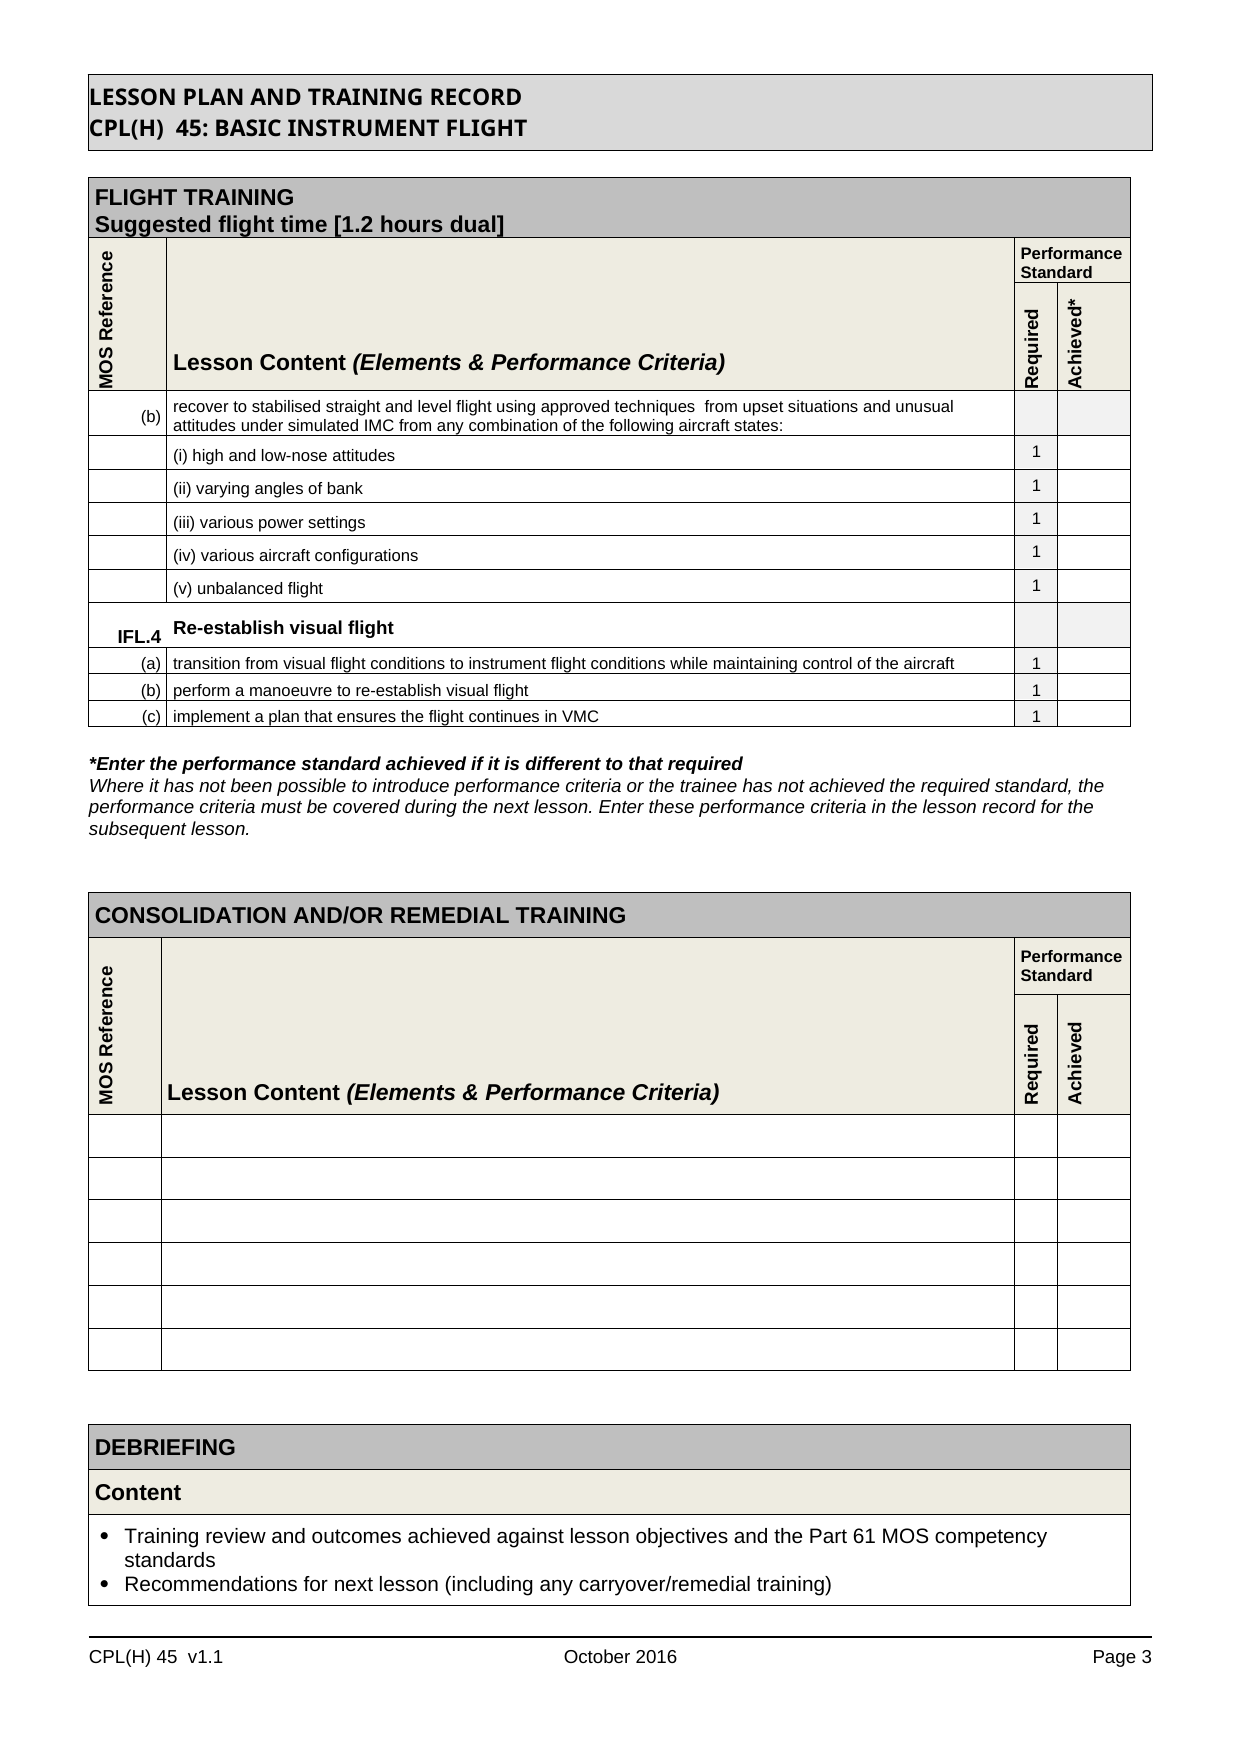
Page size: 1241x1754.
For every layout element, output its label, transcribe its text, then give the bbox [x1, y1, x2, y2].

table_cell MOS Reference [89, 238, 166, 390]
table_cell [1058, 1329, 1130, 1370]
table_cell [1015, 1115, 1057, 1157]
table_cell [1058, 436, 1130, 468]
text *Enter the performance standard achieved if it is different to that required [89, 753, 1152, 774]
table_cell Lesson Content (Elements & Performance Criteria) [167, 238, 1014, 390]
table_cell (b) [89, 674, 166, 699]
table_cell 1 [1015, 536, 1057, 568]
table_cell 1 [1015, 701, 1057, 726]
table_cell (i) high and low-nose attitudes [167, 436, 1014, 468]
table_cell [89, 1158, 161, 1199]
table_cell Performance Standard [1015, 238, 1130, 282]
table_cell 1 [1015, 436, 1057, 468]
table_cell [1015, 603, 1057, 647]
table_cell (c) [89, 701, 166, 726]
table_cell [1058, 1286, 1130, 1327]
table_cell (ii) varying angles of bank [167, 470, 1014, 502]
table_cell [1058, 470, 1130, 502]
table_cell [1015, 1243, 1057, 1285]
table_cell [1058, 1115, 1130, 1157]
table_cell [162, 1115, 1014, 1157]
table_cell [162, 1200, 1014, 1242]
table_cell 1 [1015, 503, 1057, 535]
table_cell [89, 570, 166, 602]
text Where it has not been possible to introduce performance criteria or the trainee has not achieved the required standard, the performance criteria must be covered during the next lesson. Enter these performance criteria in the lesson record for the subsequent lesson. [89, 774, 1152, 839]
table_cell [162, 1329, 1014, 1370]
table_cell (v) unbalanced flight [167, 570, 1014, 602]
table_header CONSOLIDATION AND/OR REMEDIAL TRAINING [89, 893, 1130, 937]
table_cell 1 [1015, 470, 1057, 502]
table_cell [1058, 603, 1130, 647]
table_cell Achieved* [1058, 283, 1130, 390]
table_cell 1 [1015, 570, 1057, 602]
table_header FLIGHT TRAINING Suggested flight time [1.2 hours dual] [89, 178, 1130, 237]
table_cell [89, 1515, 1130, 1605]
table_cell [1015, 1329, 1057, 1370]
table_cell perform a manoeuvre to re-establish visual flight [167, 674, 1014, 699]
table_cell [1058, 536, 1130, 568]
table_cell [89, 536, 166, 568]
table_cell [1058, 570, 1130, 602]
table_cell [1058, 503, 1130, 535]
table_cell [89, 1243, 161, 1285]
table_cell Required [1015, 995, 1057, 1114]
table_cell implement a plan that ensures the flight continues in VMC [167, 701, 1014, 726]
table_cell [89, 436, 166, 468]
table_cell [1058, 701, 1130, 726]
table_cell MOS Reference [89, 938, 161, 1114]
table_cell Required [1015, 283, 1057, 390]
table_cell 1 [1015, 674, 1057, 699]
table_cell [89, 470, 166, 502]
table_cell transition from visual flight conditions to instrument flight conditions while maintaining control of the aircraft [167, 648, 1014, 673]
table_cell [1015, 391, 1057, 435]
table_cell 1 [1015, 648, 1057, 673]
table_cell [162, 1243, 1014, 1285]
table_cell (iii) various power settings [167, 503, 1014, 535]
table_cell [1015, 1200, 1057, 1242]
table_header DEBRIEFING [89, 1425, 1130, 1469]
table_cell IFL.4 [89, 603, 167, 647]
table_cell Lesson Content (Elements & Performance Criteria) [162, 938, 1014, 1114]
table_cell [1058, 1243, 1130, 1285]
table_cell [1058, 648, 1130, 673]
table_cell [1058, 1158, 1130, 1199]
table_cell Performance Standard [1015, 938, 1130, 994]
table_cell [1058, 391, 1130, 435]
table_cell Content [89, 1470, 1130, 1514]
table_cell Re-establish visual flight [167, 603, 1014, 647]
table_cell [89, 503, 166, 535]
table_cell (iv) various aircraft configurations [167, 536, 1014, 568]
table_cell [89, 1329, 161, 1370]
table_cell [1058, 674, 1130, 699]
table_cell (a) [89, 648, 166, 673]
table_cell [162, 1158, 1014, 1199]
table_cell Achieved [1058, 995, 1130, 1114]
table_cell [1015, 1286, 1057, 1327]
table_cell [162, 1286, 1014, 1327]
table_cell [89, 1286, 161, 1327]
table_cell [1015, 1158, 1057, 1199]
table_cell (b) [89, 391, 166, 435]
table_cell [89, 1200, 161, 1242]
table_cell recover to stabilised straight and level flight using approved techniques from upset situations and unusual attitudes under simulated IMC from any combination of the following aircraft states: [167, 391, 1014, 435]
table_cell [1058, 1200, 1130, 1242]
table_cell [89, 1115, 161, 1157]
